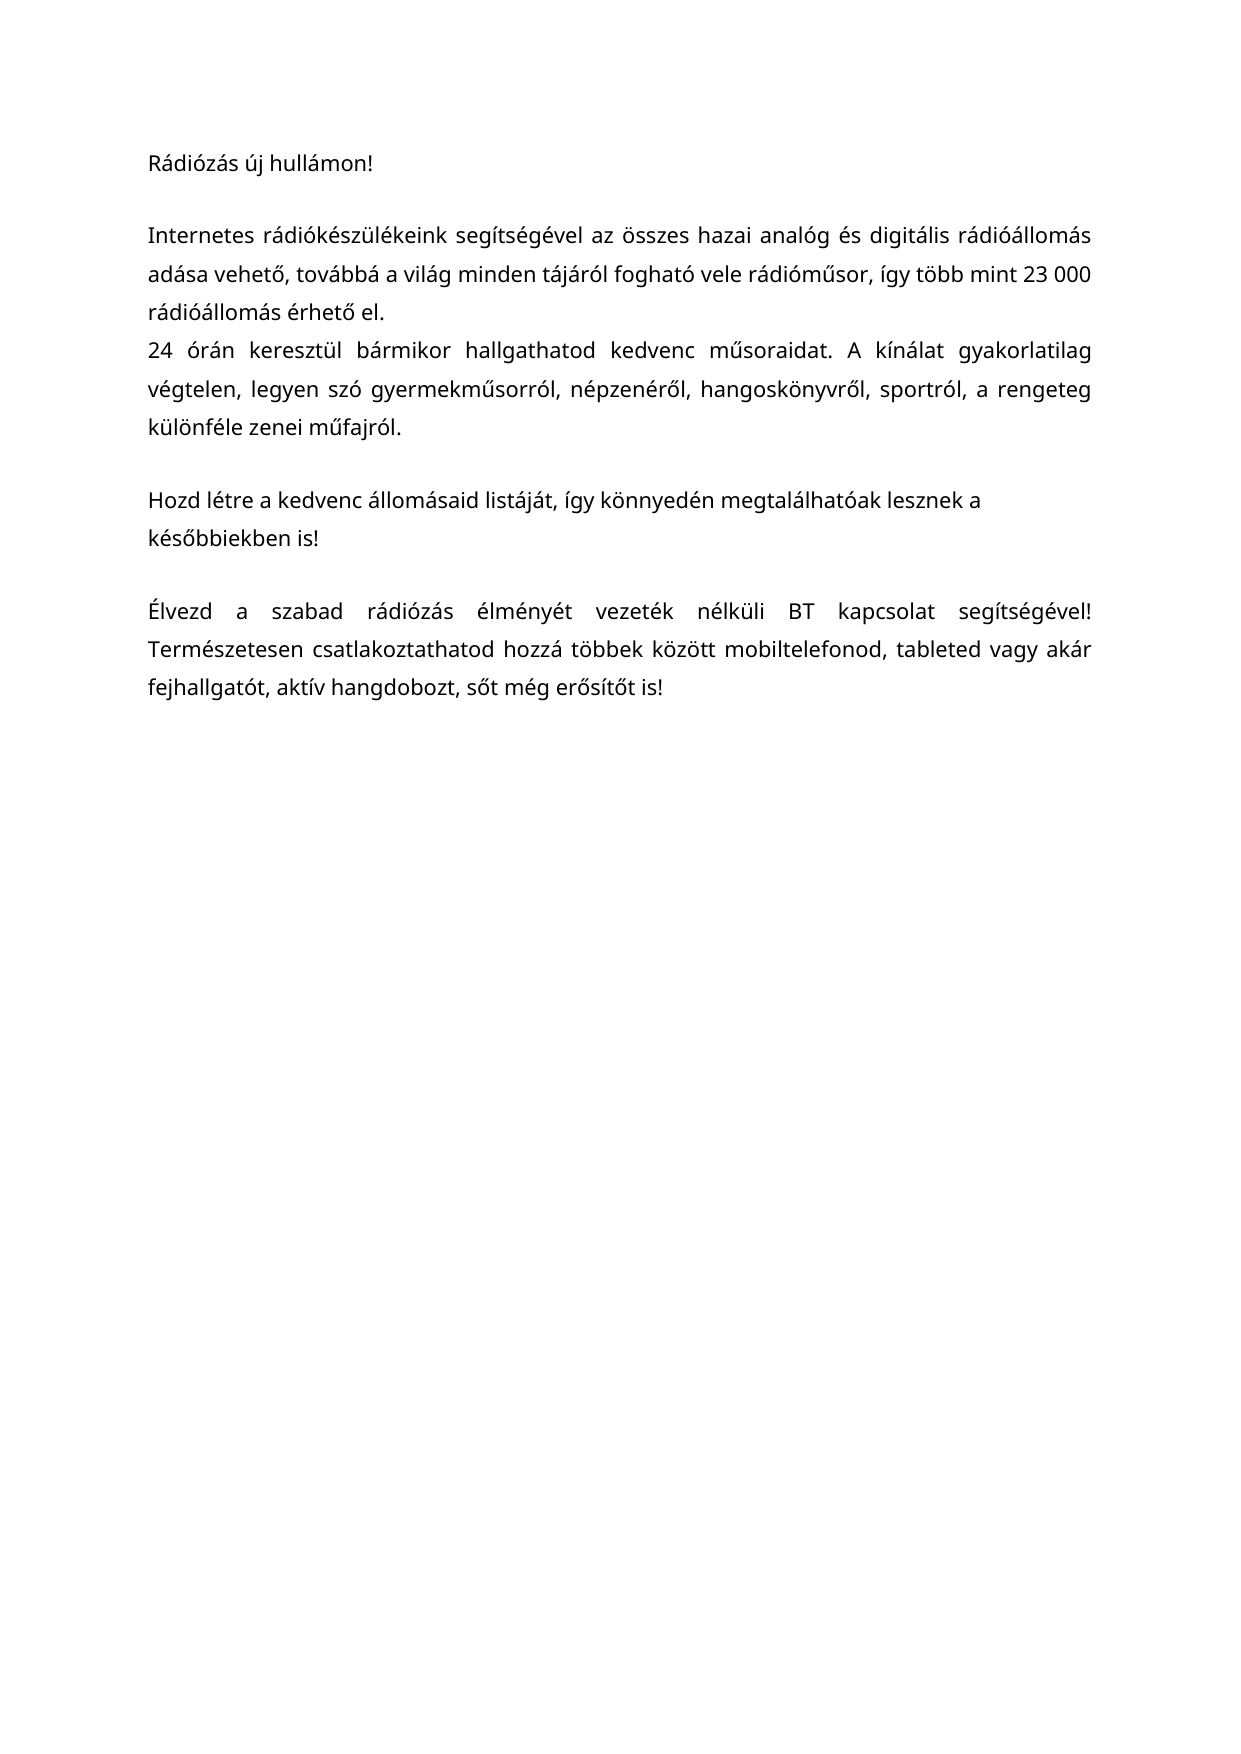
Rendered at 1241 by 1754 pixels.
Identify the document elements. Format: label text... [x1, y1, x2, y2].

text Hozd létre a kedvenc állomásaid listáját, így könnyedén megtalálhatóak lesznek a későbbiekben is! [148, 485, 1093, 561]
text Internetes rádiókészülékeink segítségével az összes hazai analóg és digitális rádióállomás adása vehető, továbbá a világ minden tájáról fogható vele rádióműsor, így több mint 23 000 rádióállomás érhető el. [148, 220, 1093, 335]
text 24 órán keresztül bármikor hallgathatod kedvenc műsoraidat. A kínálat gyakorlatilag végtelen, legyen szó gyermekműsorról, népzenéről, hangoskönyvről, sportról, a rengeteg különféle zenei műfajról. [148, 335, 1093, 450]
text Rádiózás új hullámon! [148, 148, 1093, 186]
text Élvezd a szabad rádiózás élményét vezeték nélküli BT kapcsolat segítségével! Természetesen csatlakoztathatod hozzá többek között mobiltelefonod, tableted vagy akár fejhallgatót, aktív hangdobozt, sőt még erősítőt is! [148, 596, 1093, 711]
